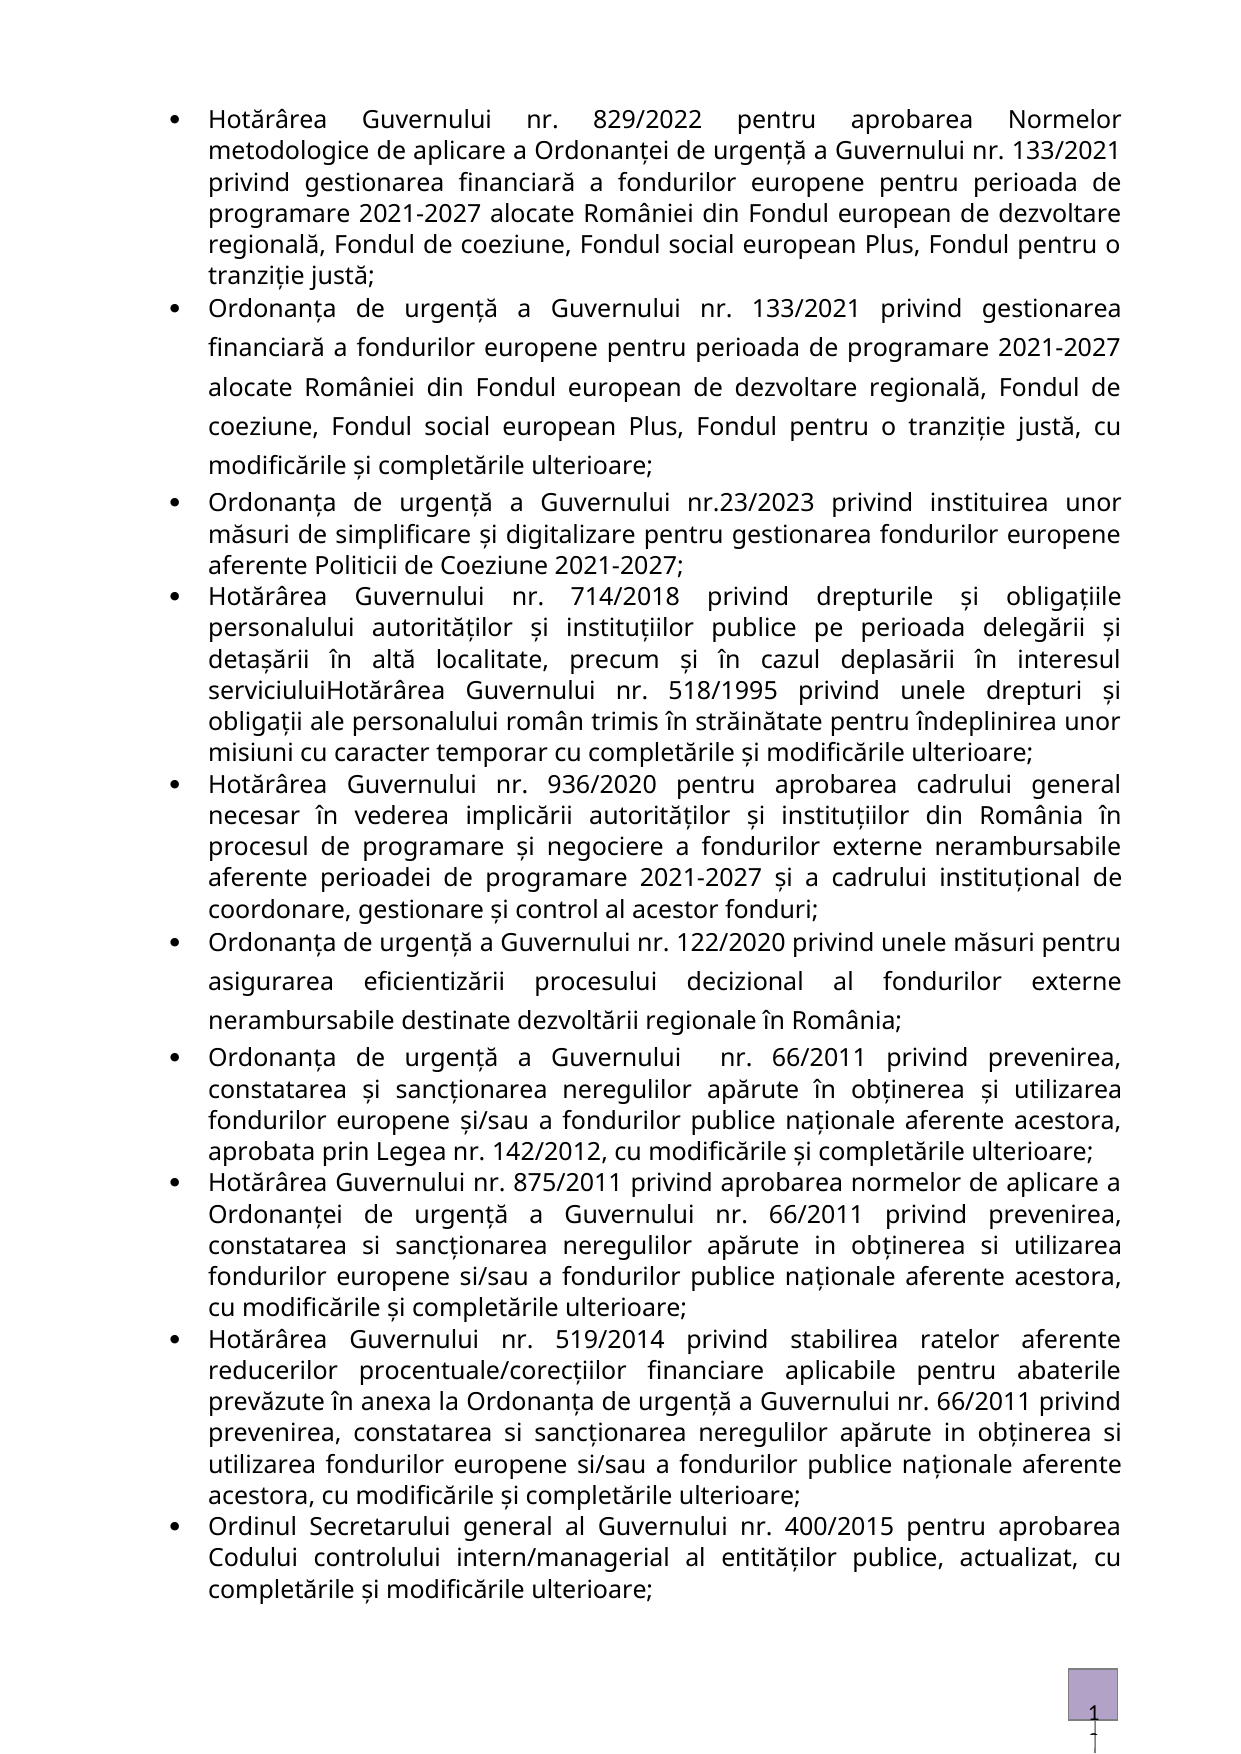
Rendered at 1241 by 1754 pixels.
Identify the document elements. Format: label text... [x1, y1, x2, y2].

list Ordonanța de urgență a Guvernului nr. 122/2020 privind unele măsuri pentru asigurarea eficientizării procesului decizional al fondurilor externe nerambursabile destinate dezvoltării regionale în România; [170, 924, 1122, 1037]
list Ordonanța de urgență a Guvernului nr.23/2023 privind instituirea unor măsuri de simplificare și digitalizare pentru gestionarea fondurilor europene aferente Politicii de Coeziune 2021-2027; [170, 487, 1122, 581]
list Hotărârea Guvernului nr. 714/2018 privind drepturile și obligațiile personalului autorităților și instituțiilor publice pe perioada delegării și detașării în altă localitate, precum și în cazul deplasării în interesul serviciuluiHotărârea Guvernului nr. 518/1995 privind unele drepturi și obligații ale personalului român trimis în străinătate pentru îndeplinirea unor misiuni cu caracter temporar cu completările și modificările ulterioare; [170, 581, 1122, 768]
list Ordinul Secretarului general al Guvernului nr. 400/2015 pentru aprobarea Codului controlului intern/managerial al entităților publice, actualizat, cu completările și modificările ulterioare; [170, 1511, 1122, 1604]
list Ordonanța de urgență a Guvernului nr. 66/2011 privind prevenirea, constatarea şi sancţionarea neregulilor apărute în obţinerea şi utilizarea fondurilor europene şi/sau a fondurilor publice naţionale aferente acestora, aprobata prin Legea nr. 142/2012, cu modificările și completările ulterioare; [170, 1042, 1122, 1167]
list Hotărârea Guvernului nr. 829/2022 pentru aprobarea Normelor metodologice de aplicare a Ordonanţei de urgenţă a Guvernului nr. 133/2021 privind gestionarea financiară a fondurilor europene pentru perioada de programare 2021-2027 alocate României din Fondul european de dezvoltare regională, Fondul de coeziune, Fondul social european Plus, Fondul pentru o tranziţie justă; [170, 103, 1122, 291]
list Ordonanța de urgență a Guvernului nr. 133/2021 privind gestionarea financiară a fondurilor europene pentru perioada de programare 2021-2027 alocate României din Fondul european de dezvoltare regională, Fondul de coeziune, Fondul social european Plus, Fondul pentru o tranziție justă, cu modificările și completările ulterioare; [170, 291, 1122, 482]
list Hotărârea Guvernului nr. 519/2014 privind stabilirea ratelor aferente reducerilor procentuale/corecţiilor financiare aplicabile pentru abaterile prevăzute în anexa la Ordonanţa de urgenţă a Guvernului nr. 66/2011 privind prevenirea, constatarea si sancționarea neregulilor apărute in obținerea si utilizarea fondurilor europene si/sau a fondurilor publice naționale aferente acestora, cu modificările și completările ulterioare; [170, 1323, 1122, 1511]
list Hotărârea Guvernului nr. 875/2011 privind aprobarea normelor de aplicare a Ordonanței de urgență a Guvernului nr. 66/2011 privind prevenirea, constatarea si sancționarea neregulilor apărute in obținerea si utilizarea fondurilor europene si/sau a fondurilor publice naționale aferente acestora, cu modificările și completările ulterioare; [170, 1167, 1122, 1323]
list Hotărârea Guvernului nr. 936/2020 pentru aprobarea cadrului general necesar în vederea implicării autorităților și instituțiilor din România în procesul de programare și negociere a fondurilor externe nerambursabile aferente perioadei de programare 2021-2027 și a cadrului instituțional de coordonare, gestionare și control al acestor fonduri; [170, 768, 1122, 924]
